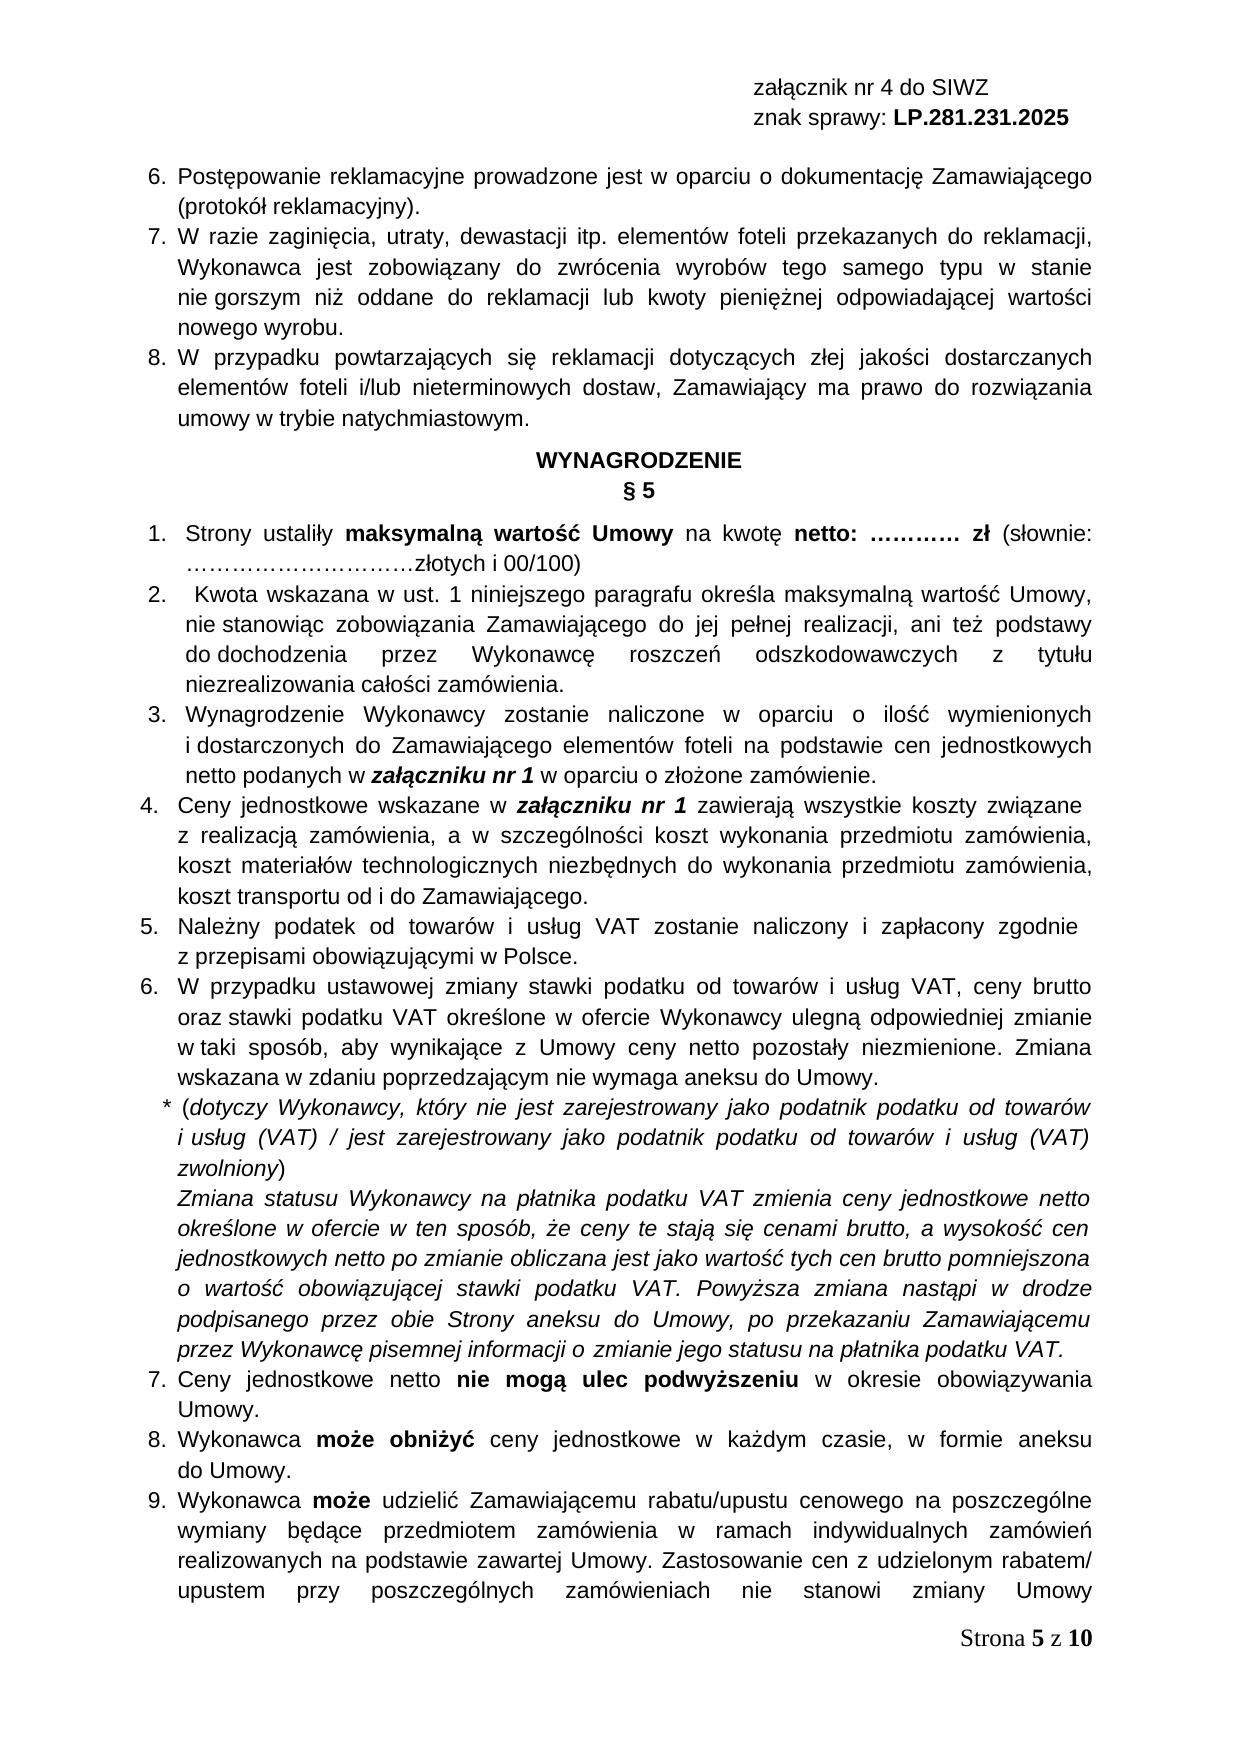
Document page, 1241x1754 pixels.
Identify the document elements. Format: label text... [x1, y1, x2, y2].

list Strony ustaliły maksymalną wartość Umowy na kwotę netto: ………… zł (słownie: …………………………złotych i 00/100) [148, 520, 1093, 577]
list W razie zaginięcia, utraty, dewastacji itp. elementów foteli przekazanych do reklamacji, Wykonawca jest zobowiązany do zwrócenia wyrobów tego samego typu w stanie nie gorszym niż oddane do reklamacji lub kwoty pieniężnej odpowiadającej wartości nowego wyrobu. [148, 223, 1093, 340]
list Ceny jednostkowe netto nie mogą ulec podwyższeniu w okresie obowiązywania Umowy. [148, 1366, 1093, 1423]
list Kwota wskazana w ust. 1 niniejszego paragrafu określa maksymalną wartość Umowy, nie stanowiąc zobowiązania Zamawiającego do jej pełnej realizacji, ani też podstawy do dochodzenia przez Wykonawcę roszczeń odszkodowawczych z tytułu niezrealizowania całości zamówienia. [148, 581, 1093, 698]
list WYNAGRODZENIE [185, 447, 1093, 474]
list § 5 [185, 477, 1093, 504]
list Postępowanie reklamacyjne prowadzone jest w oparciu o dokumentację Zamawiającego (protokół reklamacyjny). [148, 163, 1093, 219]
list Należny podatek od towarów i usług VAT zostanie naliczony i zapłacony zgodnie z przepisami obowiązującymi w Polsce. [140, 913, 1093, 969]
list Ceny jednostkowe wskazane w załączniku nr 1 zawierają wszystkie koszty związane z realizacją zamówienia, a w szczególności koszt wykonania przedmiotu zamówienia, koszt materiałów technologicznych niezbędnych do wykonania przedmiotu zamówienia, koszt transportu od i do Zamawiającego. [140, 792, 1093, 909]
text Zmiana statusu Wykonawcy na płatnika podatku VAT zmienia ceny jednostkowe netto określone w ofercie w ten sposób, że ceny te stają się cenami brutto, a wysokość cen jednostkowych netto po zmianie obliczana jest jako wartość tych cen brutto pomniejszona o wartość obowiązującej stawki podatku VAT. Powyższa zmiana nastąpi w drodze podpisanego przez obie Strony aneksu do Umowy, po przekazaniu Zamawiającemu przez Wykonawcę pisemnej informacji o zmianie jego statusu na płatnika podatku VAT. [177, 1185, 1093, 1362]
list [148, 1487, 1093, 1604]
list Wynagrodzenie Wykonawcy zostanie naliczone w oparciu o ilość wymienionych i dostarczonych do Zamawiającego elementów foteli na podstawie cen jednostkowych netto podanych w załączniku nr 1 w oparciu o złożone zamówienie. [148, 701, 1093, 788]
list W przypadku ustawowej zmiany stawki podatku od towarów i usług VAT, ceny brutto oraz stawki podatku VAT określone w ofercie Wykonawcy ulegną odpowiedniej zmianie w taki sposób, aby wynikające z Umowy ceny netto pozostały niezmienione. Zmiana wskazana w zdaniu poprzedzającym nie wymaga aneksu do Umowy. [140, 973, 1093, 1090]
list Wykonawca może obniżyć ceny jednostkowe w każdym czasie, w formie aneksu do Umowy. [148, 1426, 1093, 1483]
text * (dotyczy Wykonawcy, który nie jest zarejestrowany jako podatnik podatku od towarów i usług (VAT) / jest zarejestrowany jako podatnik podatku od towarów i usług (VAT) zwolniony) [162, 1094, 1093, 1181]
list W przypadku powtarzających się reklamacji dotyczących złej jakości dostarczanych elementów foteli i/lub nieterminowych dostaw, Zamawiający ma prawo do rozwiązania umowy w trybie natychmiastowym. [148, 344, 1093, 431]
